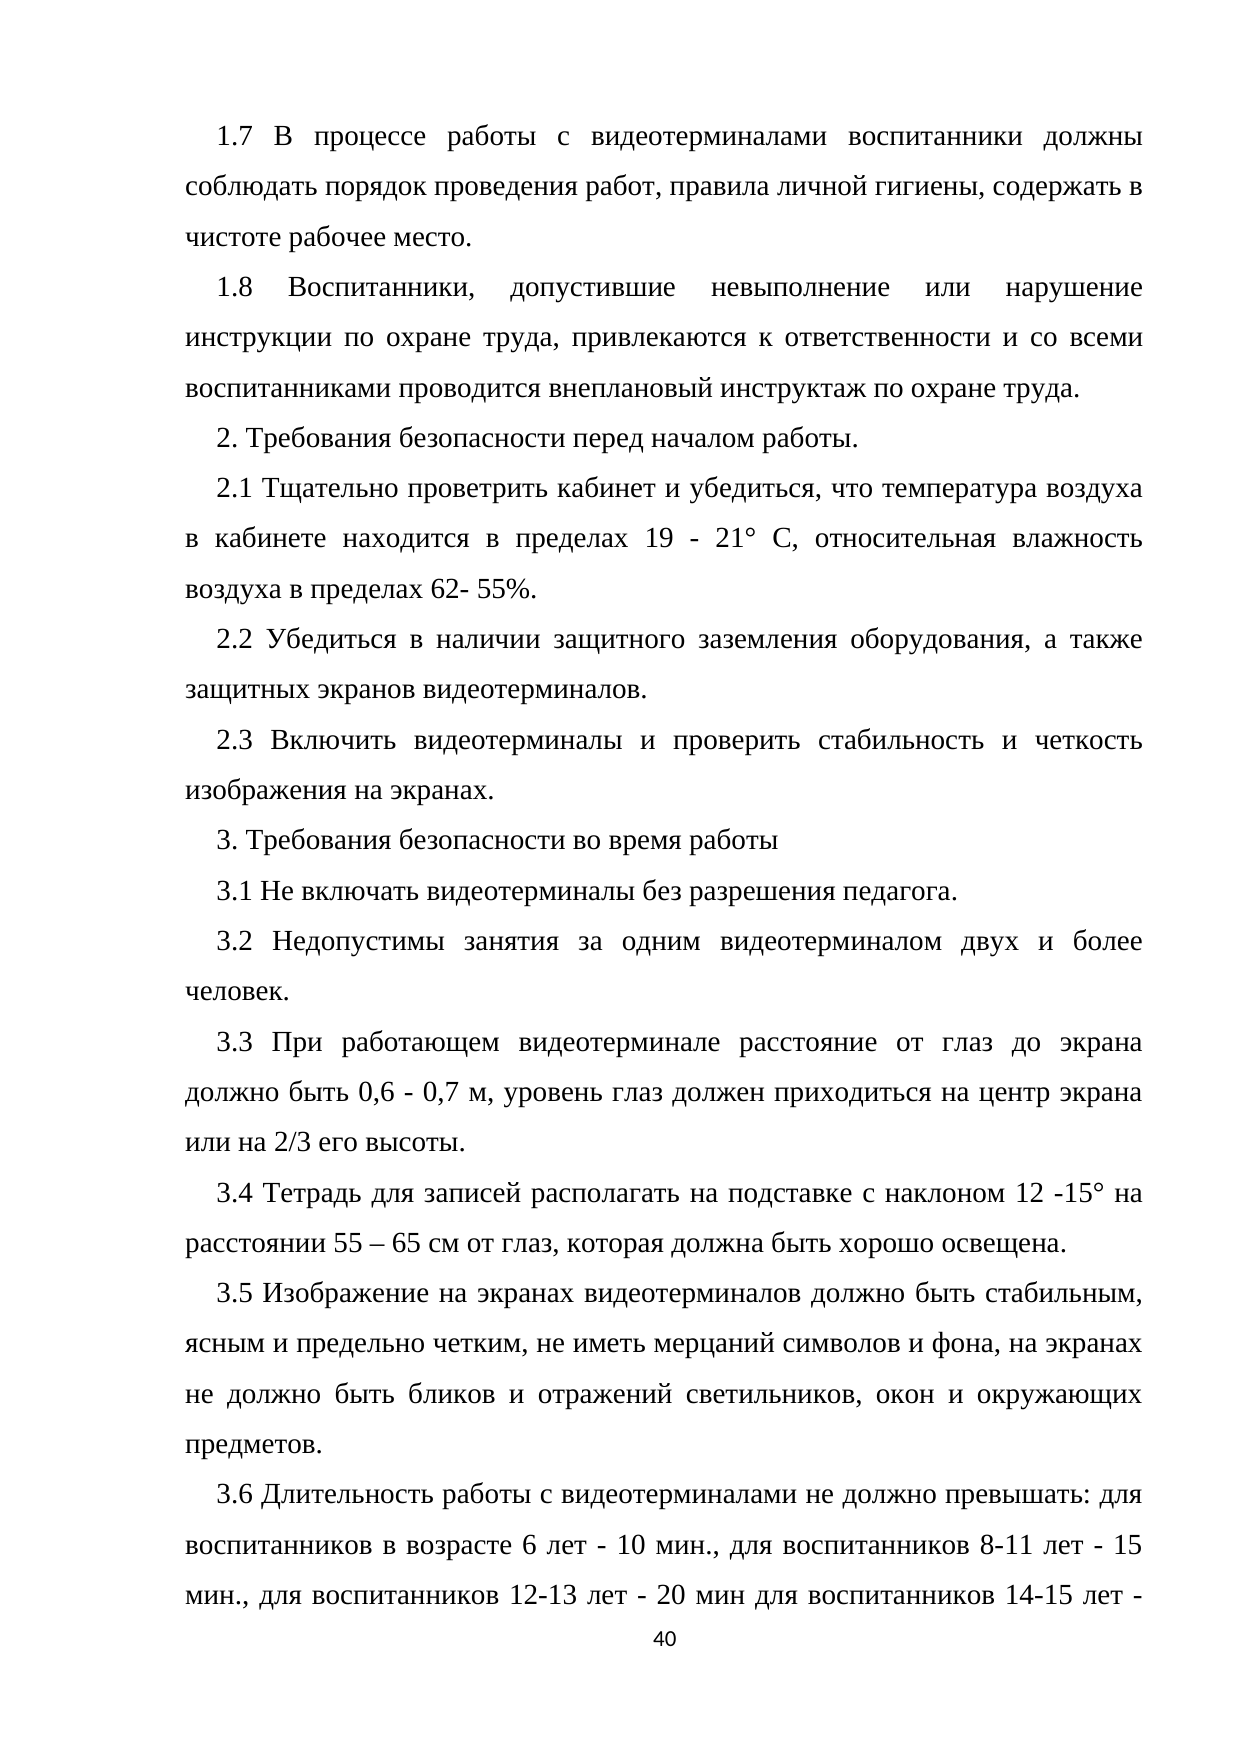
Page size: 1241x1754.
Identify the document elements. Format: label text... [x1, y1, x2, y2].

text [185, 1477, 1144, 1611]
text 2.1 Тщательно проветрить кабинет и убедиться, что температура воздуха в кабинете находится в пределах 19 - 21° С, относительная влажность воздуха в пределах 62- 55%. [185, 470, 1144, 604]
text 2.3 Включить видеотерминалы и проверить стабильность и четкость изображения на экранах. [185, 722, 1144, 806]
text 2. Требования безопасности перед началом работы. [185, 420, 1144, 453]
text 2.2 Убедиться в наличии защитного заземления оборудования, а также защитных экранов видеотерминалов. [185, 621, 1144, 705]
text 3.4 Тетрадь для записей располагать на подставке с наклоном 12 -15° на расстоянии 55 – 65 см от глаз, которая должна быть хорошо освещена. [185, 1175, 1144, 1258]
text 1.8 Воспитанники, допустившие невыполнение или нарушение инструкции по охране труда, привлекаются к ответственности и со всеми воспитанниками проводится внеплановый инструктаж по охране труда. [185, 269, 1144, 403]
text 3.5 Изображение на экранах видеотерминалов должно быть стабильным, ясным и предельно четким, не иметь мерцаний символов и фона, на экранах не должно быть бликов и отражений светильников, окон и окружающих предметов. [185, 1275, 1144, 1460]
text 1.7 В процессе работы с видеотерминалами воспитанники должны соблюдать порядок проведения работ, правила личной гигиены, содержать в чистоте рабочее место. [185, 118, 1144, 252]
text 3. Требования безопасности во время работы [185, 822, 1144, 856]
text 3.1 Не включать видеотерминалы без разрешения педагога. [185, 873, 1144, 906]
text 3.2 Недопустимы занятия за одним видеотерминалом двух и более человек. [185, 923, 1144, 1007]
text 3.3 При работающем видеотерминале расстояние от глаз до экрана должно быть 0,6 - 0,7 м, уровень глаз должен приходиться на центр экрана или на 2/3 его высоты. [185, 1024, 1144, 1158]
